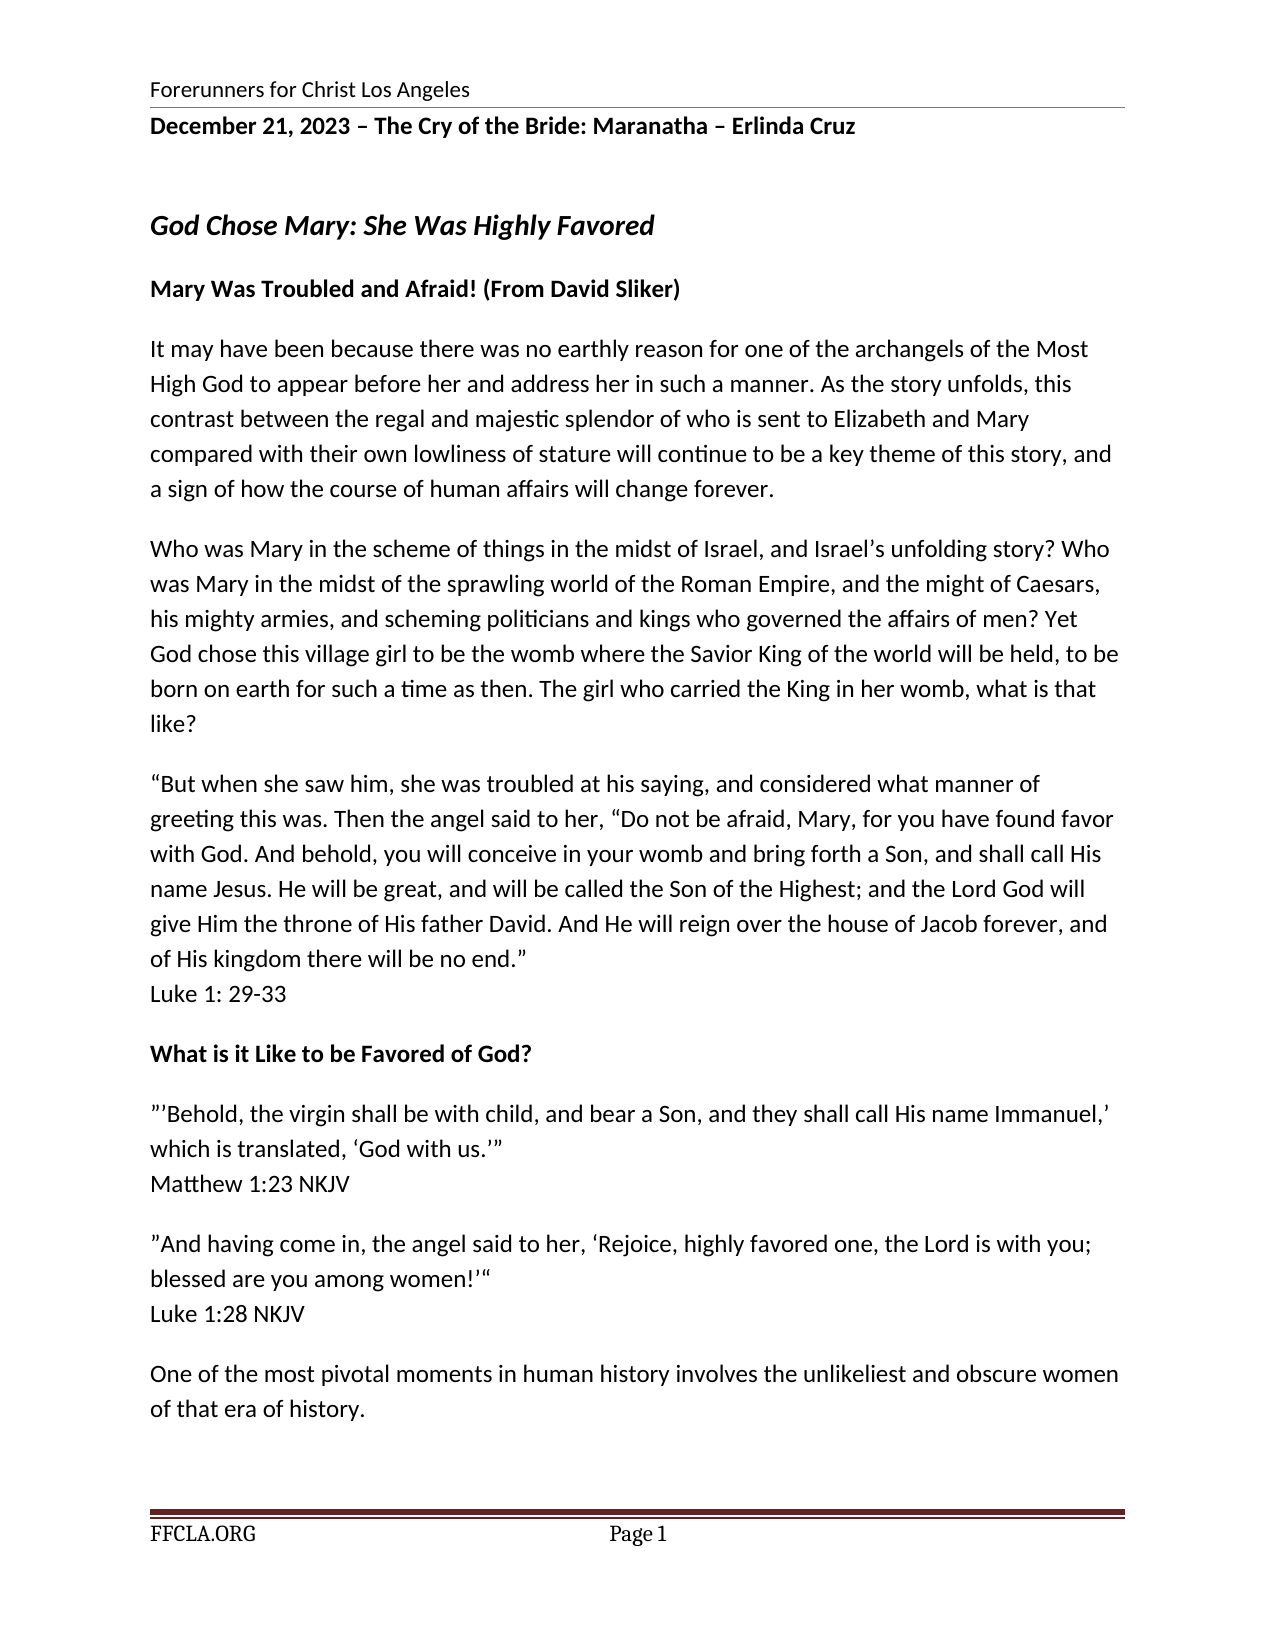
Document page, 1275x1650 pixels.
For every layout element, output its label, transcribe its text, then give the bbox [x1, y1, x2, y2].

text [150, 1358, 1125, 1494]
text Who was Mary in the scheme of things in the midst of Israel, and Israel’s unfolding story? Who was Mary in the midst of the sprawling world of the Roman Empire, and the might of Caesars, his mighty armies, and scheming politicians and kings who governed the affairs of men? Yet God chose this village girl to be the womb where the Savior King of the world will be held, to be born on earth for such a time as then. The girl who carried the King in her womb, what is that like? [150, 533, 1125, 739]
text “But when she saw him, she was troubled at his saying, and considered what manner of greeting this was. Then the angel said to her, “Do not be afraid, Mary, for you have found favor with God. And behold, you will conceive in your womb and bring forth a Son, and shall call His name Jesus. He will be great, and will be called the Son of the Highest; and the Lord God will give Him the throne of His father David. And He will reign over the house of Jacob forever, and of His kingdom there will be no end.” Luke 1: 29-33 [150, 768, 1125, 1009]
text Mary Was Troubled and Afraid! (From David Sliker) [150, 273, 1125, 304]
text What is it Like to be Favored of God? [150, 1038, 1125, 1069]
text ”’Behold, the virgin shall be with child, and bear a Son, and they shall call His name Immanuel,’ which is translated, ‘God with us.’” Matthew 1:23 NKJV [150, 1098, 1125, 1199]
text ”And having come in, the angel said to her, ‘Rejoice, highly favored one, the Lord is with you; blessed are you among women!’“ Luke 1:28 NKJV [150, 1228, 1125, 1329]
text God Chose Mary: She Was Highly Favored [150, 207, 1125, 243]
text It may have been because there was no earthly reason for one of the archangels of the Most High God to appear before her and address her in such a manner. As the story unfolds, this contrast between the regal and majestic splendor of who is sent to Elizabeth and Mary compared with their own lowliness of stature will continue to be a key theme of this story, and a sign of how the course of human affairs will change forever. [150, 333, 1125, 504]
